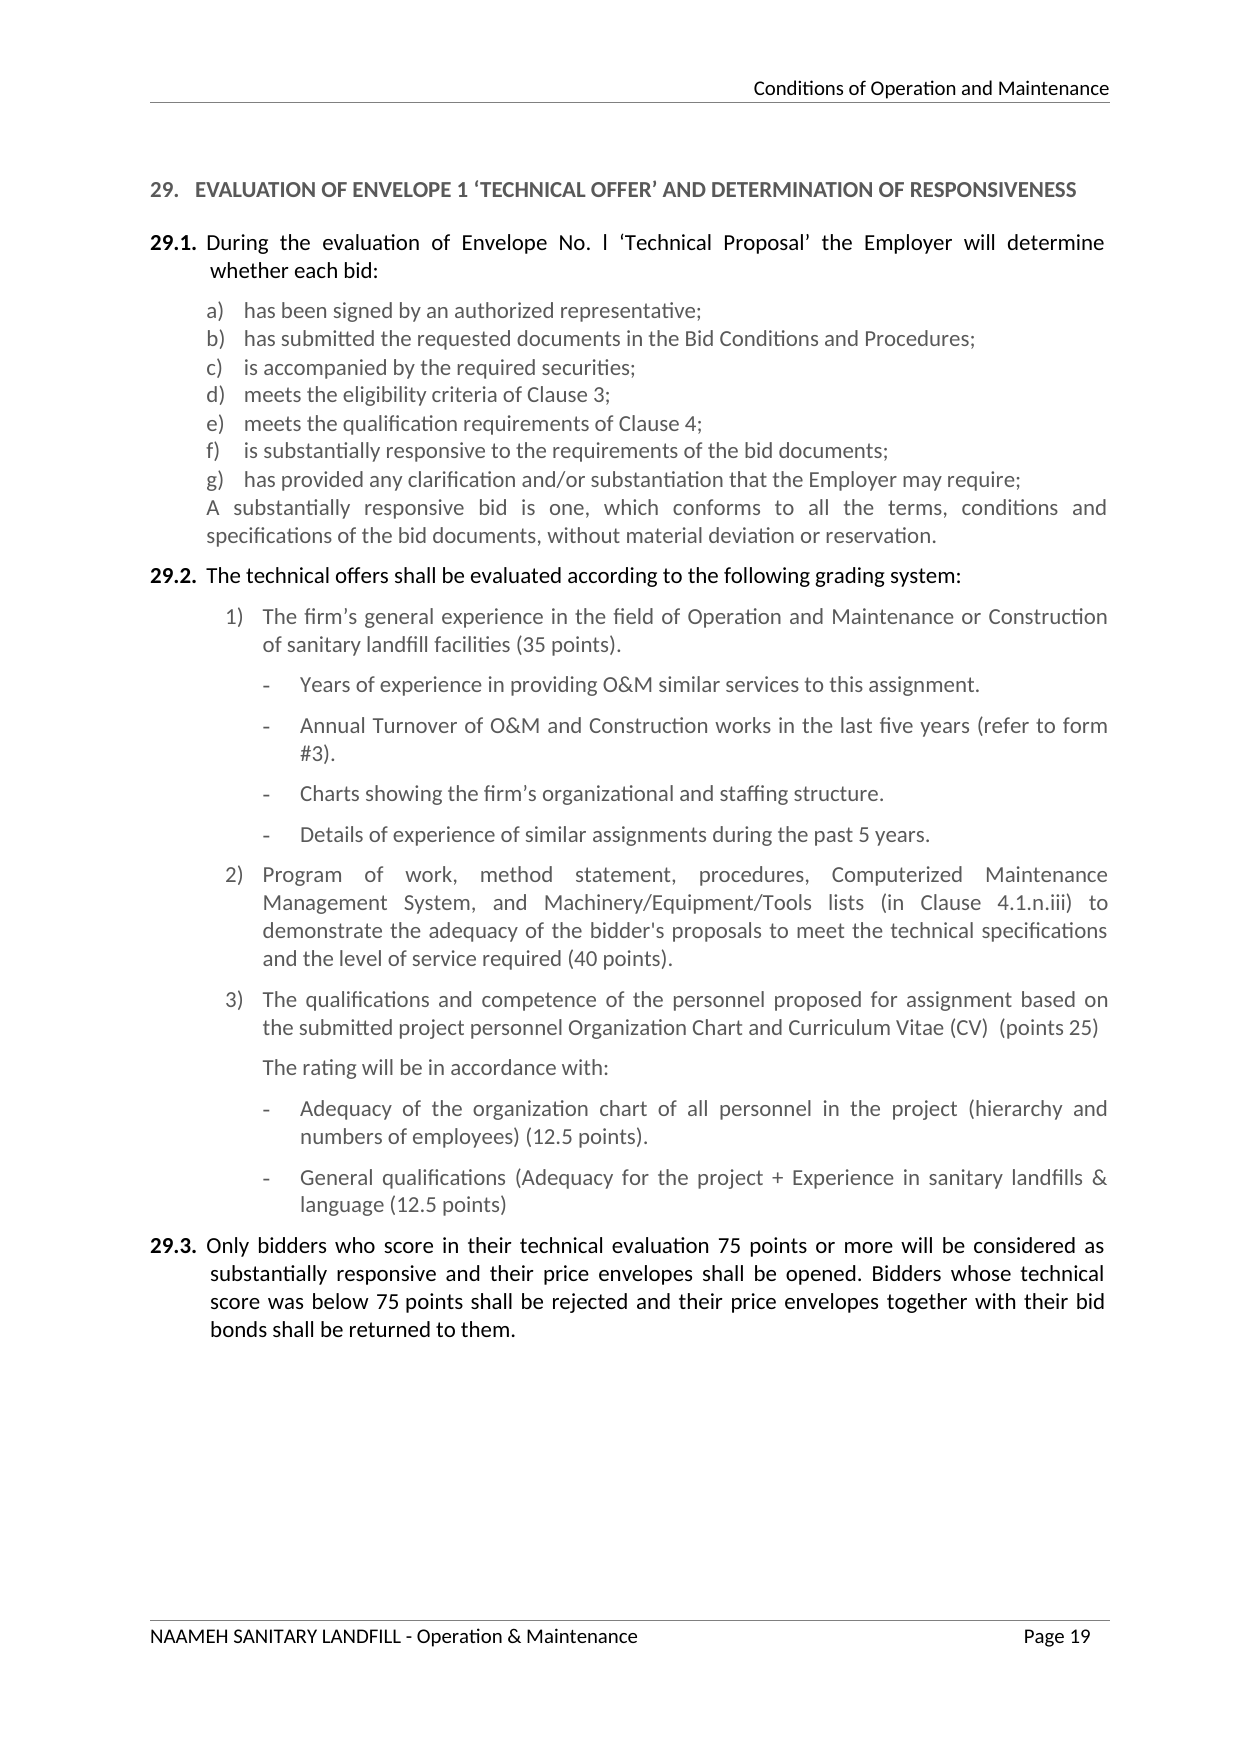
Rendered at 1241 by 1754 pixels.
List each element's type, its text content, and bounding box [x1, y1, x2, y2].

list Charts showing the firm’s organizational and staffing structure. [262, 779, 1110, 807]
list Adequacy of the organization chart of all personnel in the project (hierarchy and numbers of employees) (12.5 points). [262, 1094, 1110, 1150]
list is accompanied by the required securities; [206, 353, 1110, 381]
list General qualifications (Adequacy for the project + Experience in sanitary landfills & language (12.5 points) [262, 1163, 1110, 1219]
list Program of work, method statement, procedures, Computerized Maintenance Management System, and Machinery/Equipment/Tools lists (in Clause 4.1.n.iii) to demonstrate the adequacy of the bidder's proposals to meet the technical specifications and the level of service required (40 points). [225, 860, 1110, 972]
subtitle During the evaluation of Envelope No. l ‘Technical Proposal’ the Employer will determine whether each bid: [150, 228, 1107, 284]
list has submitted the requested documents in the Bid Conditions and Procedures; [206, 324, 1110, 353]
list Details of experience of similar assignments during the past 5 years. [262, 820, 1110, 848]
list meets the eligibility criteria of Clause 3; [206, 381, 1110, 409]
list The qualifications and competence of the personnel proposed for assignment based on the submitted project personnel Organization Chart and Curriculum Vitae (CV) (points 25) [225, 985, 1110, 1041]
list Years of experience in providing O&M similar services to this assignment. [262, 670, 1110, 698]
list The firm’s general experience in the field of Operation and Maintenance or Construction of sanitary landfill facilities (35 points). [225, 602, 1110, 658]
list is substantially responsive to the requirements of the bid documents; [206, 437, 1110, 465]
list meets the qualification requirements of Clause 4; [206, 409, 1110, 437]
text The rating will be in accordance with: [262, 1053, 1110, 1082]
list has provided any clarification and/or substantiation that the Employer may require; [206, 465, 1110, 493]
list has been signed by an authorized representative; [206, 297, 1110, 324]
text A substantially responsive bid is one, which conforms to all the terms, conditions and specifications of the bid documents, without material deviation or reservation. [206, 493, 1110, 549]
list Annual Turnover of O&M and Construction works in the last five years (refer to form #3). [262, 711, 1110, 767]
subtitle EVALUATION OF ENVELOPE 1 ‘TECHNICAL OFFER’ AND DETERMINATION OF RESPONSIVENESS [150, 175, 1110, 203]
subtitle Only bidders who score in their technical evaluation 75 points or more will be considered as substantially responsive and their price envelopes shall be opened. Bidders whose technical score was below 75 points shall be rejected and their price envelopes together with their bid bonds shall be returned to them. [150, 1231, 1107, 1343]
subtitle The technical offers shall be evaluated according to the following grading system: [150, 561, 1107, 589]
